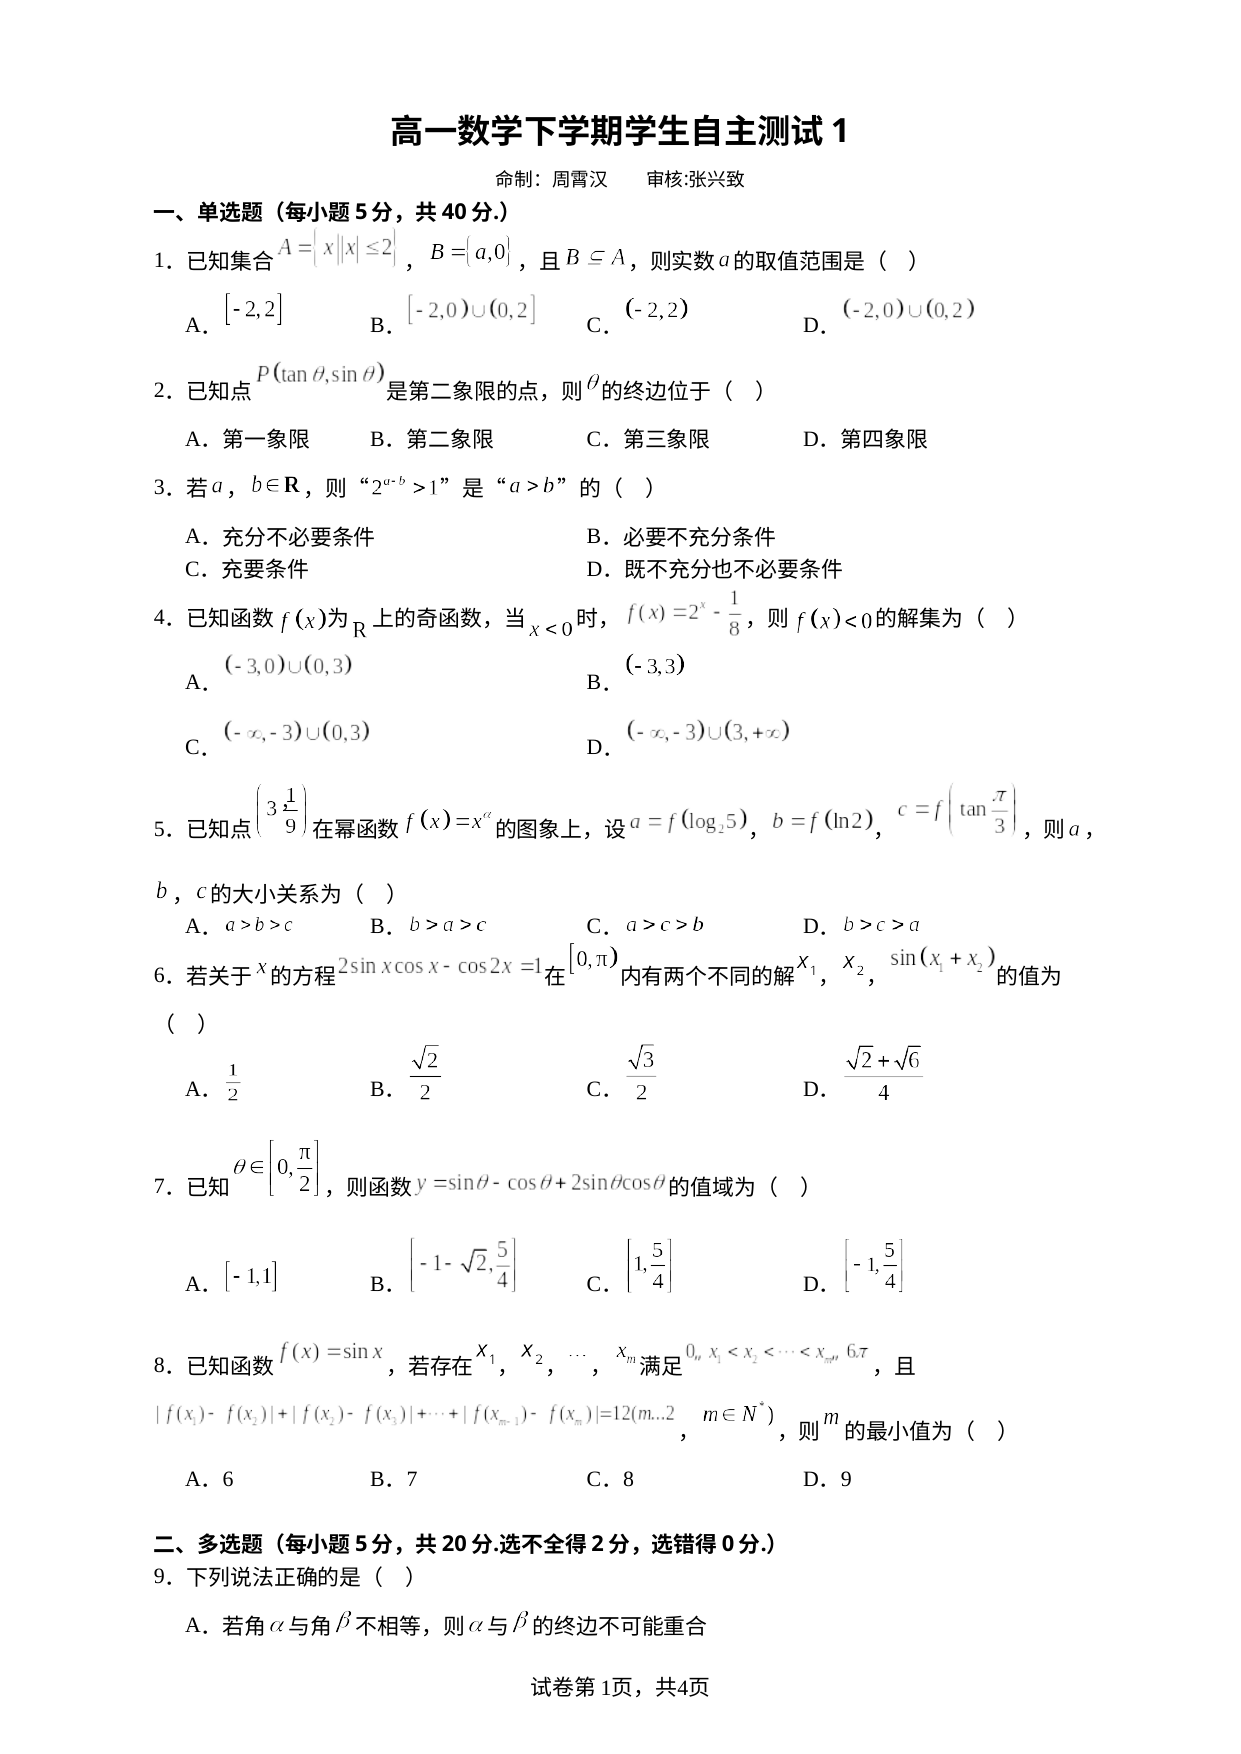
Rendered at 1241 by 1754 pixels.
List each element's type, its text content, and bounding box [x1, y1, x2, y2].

text 高一数学下学期学生自主测试1 [153, 97, 1087, 162]
text 3．若，，则“”是“”的（ ） [153, 454, 1087, 519]
text 二、多选题（每小题5分，共20分.选不全得2分，选错得0分.） [153, 1527, 1087, 1559]
text A． B． [185, 649, 1087, 714]
text 4．已知函数为上的奇函数，当时，，则的解集为（ ） [153, 584, 1087, 649]
text A．若角与角不相等，则与的终边不可能重合 [185, 1592, 1087, 1657]
text 7．已知，则函数的值域为（ ） [153, 1137, 1087, 1234]
text 5．已知点在幂函数的图象上，设，，，则，，的大小关系为（ ） [153, 779, 1087, 909]
text 1．已知集合，，且，则实数的取值范围是（ ） [153, 227, 1087, 292]
text 2．已知点是第二象限的点，则的终边位于（ ） [153, 357, 1087, 422]
text 一、单选题（每小题5分，共40分.） [153, 194, 1087, 227]
text A． B． C． D． [185, 909, 1087, 942]
text A． B． C． D． [185, 1039, 1087, 1137]
text 6．若关于的方程在内有两个不同的解，，的值为（ ） [153, 942, 1087, 1039]
text 8．已知函数，若存在，，，满足，且，，则的最小值为（ ） [153, 1332, 1087, 1462]
text 9．下列说法正确的是（ ） [153, 1559, 1087, 1592]
text A． B． C． D． [185, 292, 1087, 357]
text A．第一象限 B．第二象限 C．第三象限 D．第四象限 [185, 422, 1087, 454]
text A．6 B．7 C．8 D．9 [185, 1462, 1087, 1494]
text A．充分不必要条件 B．必要不充分条件 [185, 519, 1087, 552]
text A． B． C． D． [185, 1234, 1087, 1332]
text C．充要条件 D．既不充分也不必要条件 [185, 552, 1087, 584]
text 命制：周霄汉 审核:张兴致 [153, 162, 1087, 194]
text C． D． [185, 714, 1087, 779]
